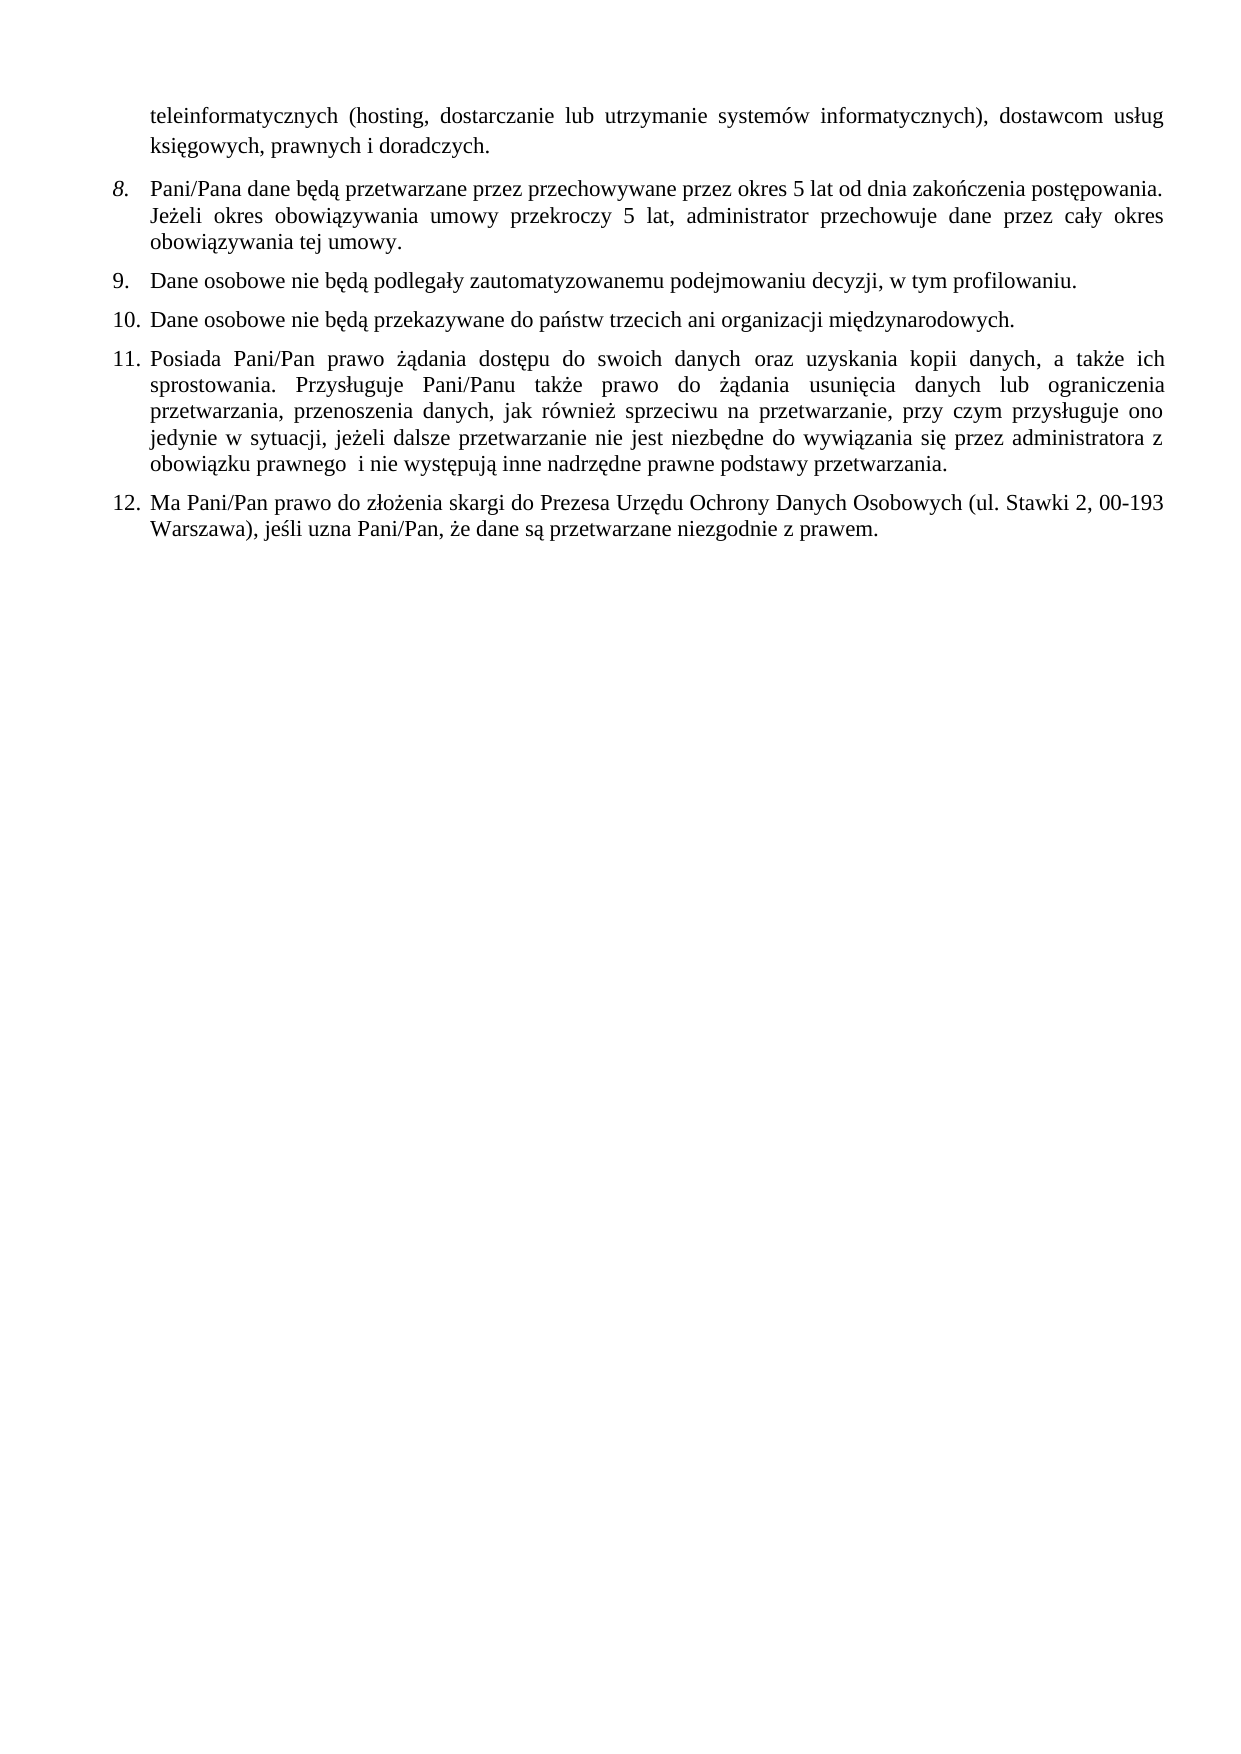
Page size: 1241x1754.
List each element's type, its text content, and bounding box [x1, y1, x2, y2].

list Pani/Pana dane będą przetwarzane przez przechowywane przez okres 5 lat od dnia zakończenia postępowania. Jeżeli okres obowiązywania umowy przekroczy 5 lat, administrator przechowuje dane przez cały okres obowiązywania tej umowy. [112, 175, 1165, 254]
list Ma Pani/Pan prawo do złożenia skargi do Prezesa Urzędu Ochrony Danych Osobowych (ul. Stawki 2, 00-193 Warszawa), jeśli uzna Pani/Pan, że dane są przetwarzane niezgodnie z prawem. [112, 489, 1165, 542]
list Posiada Pani/Pan prawo żądania dostępu do swoich danych oraz uzyskania kopii danych, a także ich sprostowania. Przysługuje Pani/Panu także prawo do żądania usunięcia danych lub ograniczenia przetwarzania, przenoszenia danych, jak również sprzeciwu na przetwarzanie, przy czym przysługuje ono jedynie w sytuacji, jeżeli dalsze przetwarzanie nie jest niezbędne do wywiązania się przez administratora z obowiązku prawnego i nie występują inne nadrzędne prawne podstawy przetwarzania. [112, 344, 1165, 476]
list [112, 102, 1165, 159]
list Dane osobowe nie będą podlegały zautomatyzowanemu podejmowaniu decyzji, w tym profilowaniu. [112, 267, 1165, 293]
list Dane osobowe nie będą przekazywane do państw trzecich ani organizacji międzynarodowych. [112, 306, 1165, 332]
